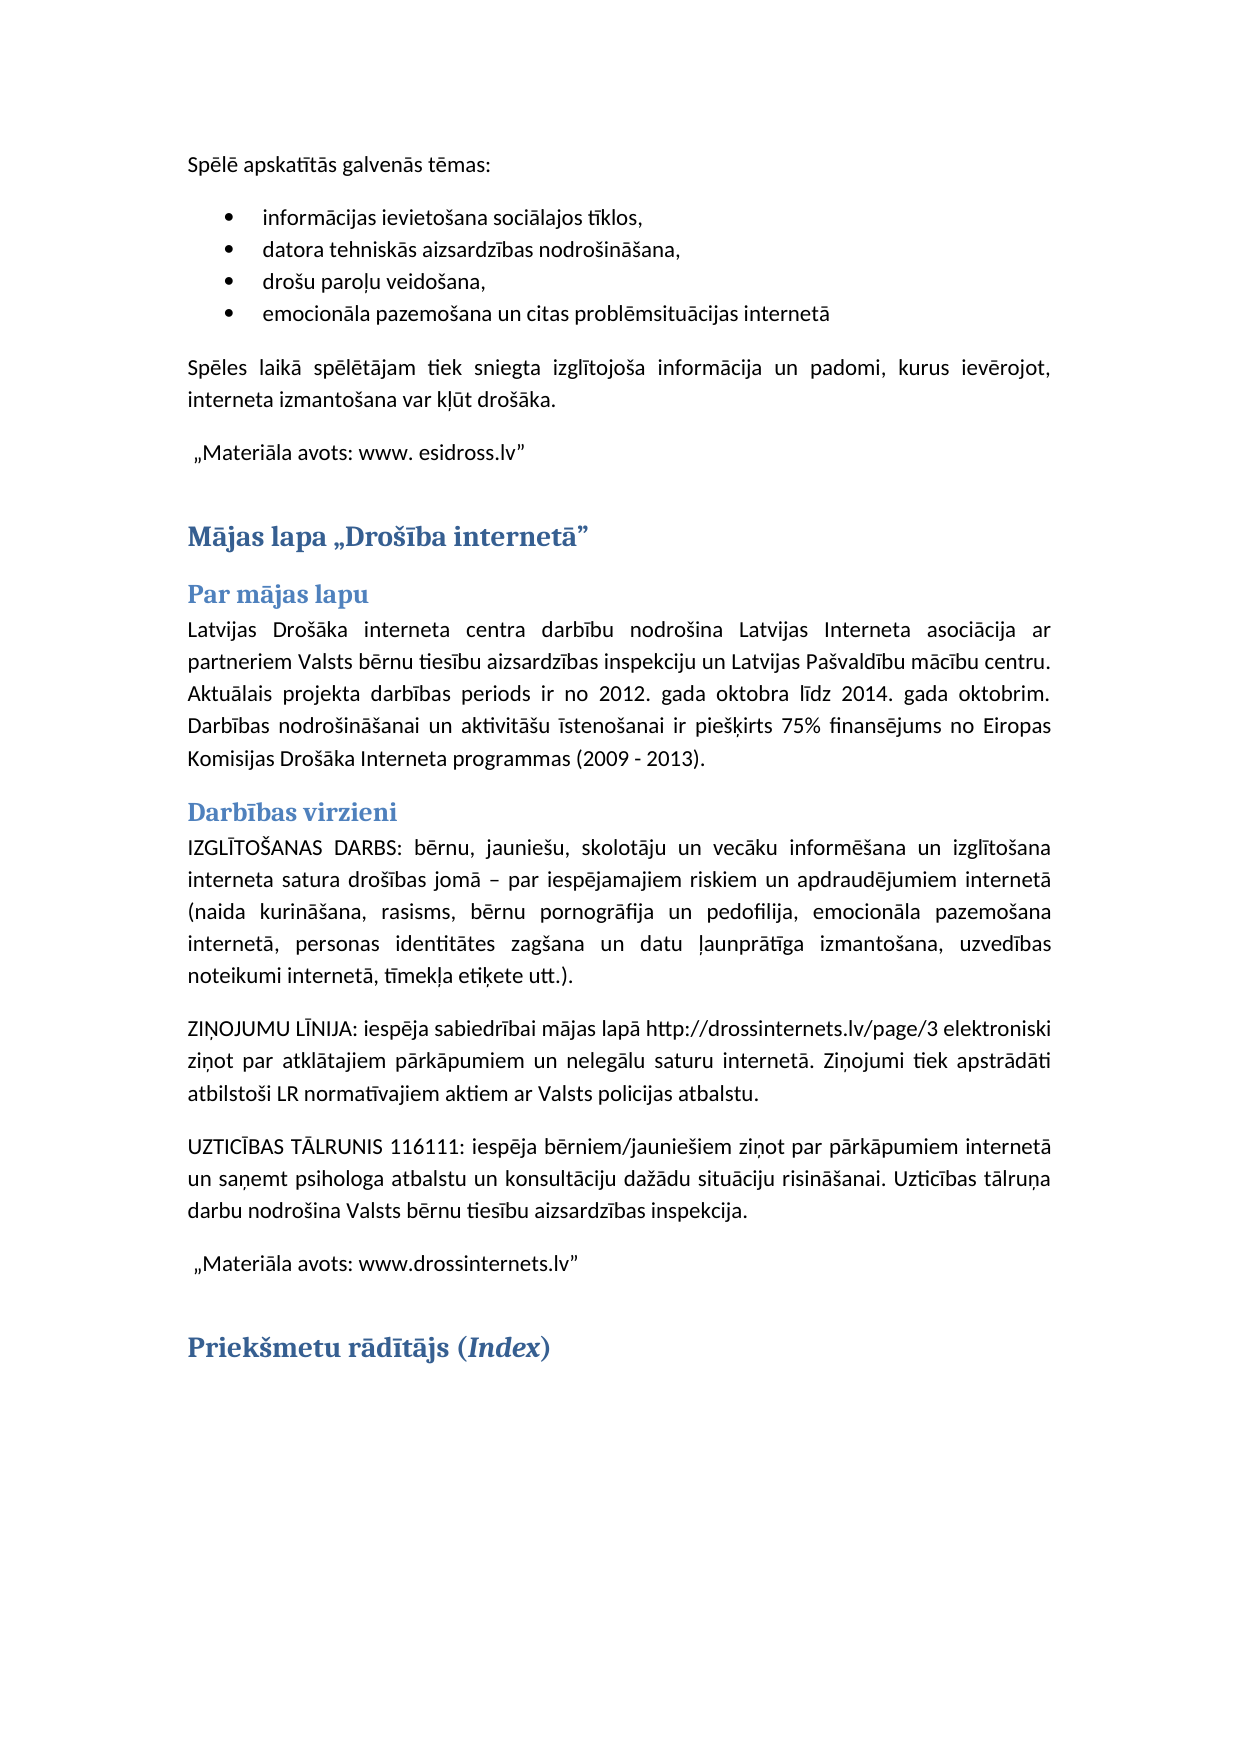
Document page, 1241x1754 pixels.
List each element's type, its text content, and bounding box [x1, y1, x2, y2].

text ZIŅOJUMU LĪNIJA: iespēja sabiedrībai mājas lapā http://drossinternets.lv/page/3 elektroniski ziņot par atklātajiem pārkāpumiem un nelegālu saturu internetā. Ziņojumi tiek apstrādāti atbilstoši LR normatīvajiem aktiem ar Valsts policijas atbalstu. [187, 1014, 1053, 1107]
list informācijas ievietošana sociālajos tīklos, [225, 203, 1053, 231]
text UZTICĪBAS TĀLRUNIS 116111: iespēja bērniem/jauniešiem ziņot par pārkāpumiem internetā un saņemt psihologa atbalstu un konsultāciju dažādu situāciju risināšanai. Uzticības tālruņa darbu nodrošina Valsts bērnu tiesību aizsardzības inspekcija. [187, 1132, 1053, 1224]
text „Materiāla avots: www. esidross.lv” [187, 438, 1053, 466]
text Latvijas Drošāka interneta centra darbību nodrošina Latvijas Interneta asociācija ar partneriem Valsts bērnu tiesību aizsardzības inspekciju un Latvijas Pašvaldību mācību centru. Aktuālais projekta darbības periods ir no 2012. gada oktobra līdz 2014. gada oktobrim. Darbības nodrošināšanai un aktivitāšu īstenošanai ir piešķirts 75% finansējums no Eiropas Komisijas Drošāka Interneta programmas (2009 - 2013). [187, 615, 1053, 772]
text „Materiāla avots: www.drossinternets.lv” [187, 1249, 1053, 1277]
text Spēlē apskatītās galvenās tēmas: [187, 150, 1053, 178]
list datora tehniskās aizsardzības nodrošināšana, [225, 235, 1053, 263]
subtitle Darbības virzieni [187, 797, 1053, 828]
subtitle Mājas lapa „Drošība internetā” [187, 520, 1053, 553]
list emocionāla pazemošana un citas problēmsituācijas internetā [225, 299, 1053, 328]
subtitle Par mājas lapu [187, 579, 1053, 611]
text IZGLĪTOŠANAS DARBS: bērnu, jauniešu, skolotāju un vecāku informēšana un izglītošana interneta satura drošības jomā – par iespējamajiem riskiem un apdraudējumiem internetā (naida kurināšana, rasisms, bērnu pornogrāfija un pedofilija, emocionāla pazemošana internetā, personas identitātes zagšana un datu ļaunprātīga izmantošana, uzvedības noteikumi internetā, tīmekļa etiķete utt.). [187, 833, 1053, 989]
text Spēles laikā spēlētājam tiek sniegta izglītojoša informācija un padomi, kurus ievērojot, interneta izmantošana var kļūt drošāka. [187, 353, 1053, 413]
subtitle Priekšmetu rādītājs (Index) [187, 1331, 1053, 1365]
list drošu paroļu veidošana, [225, 267, 1053, 295]
